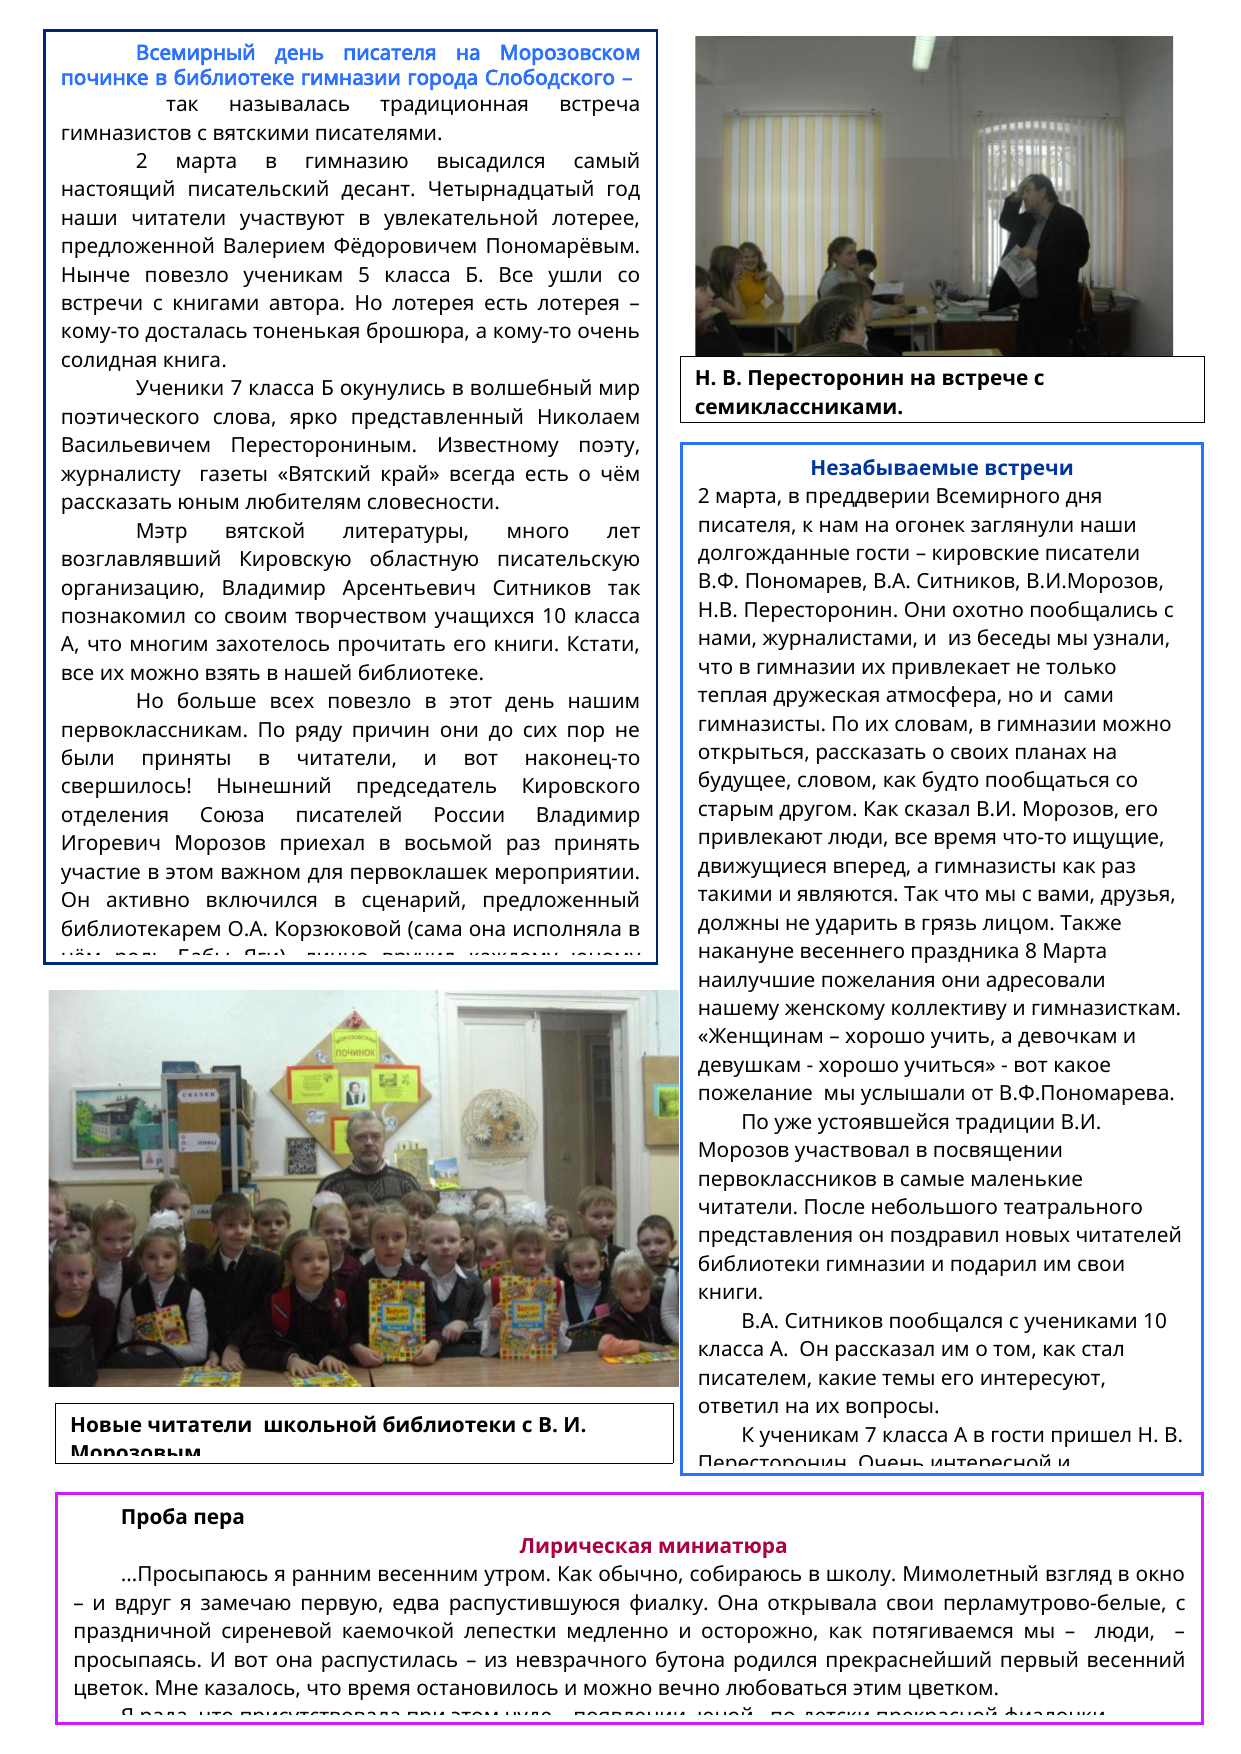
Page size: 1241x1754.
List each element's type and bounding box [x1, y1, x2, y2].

picture [695, 36, 1174, 356]
picture [48, 990, 679, 1387]
